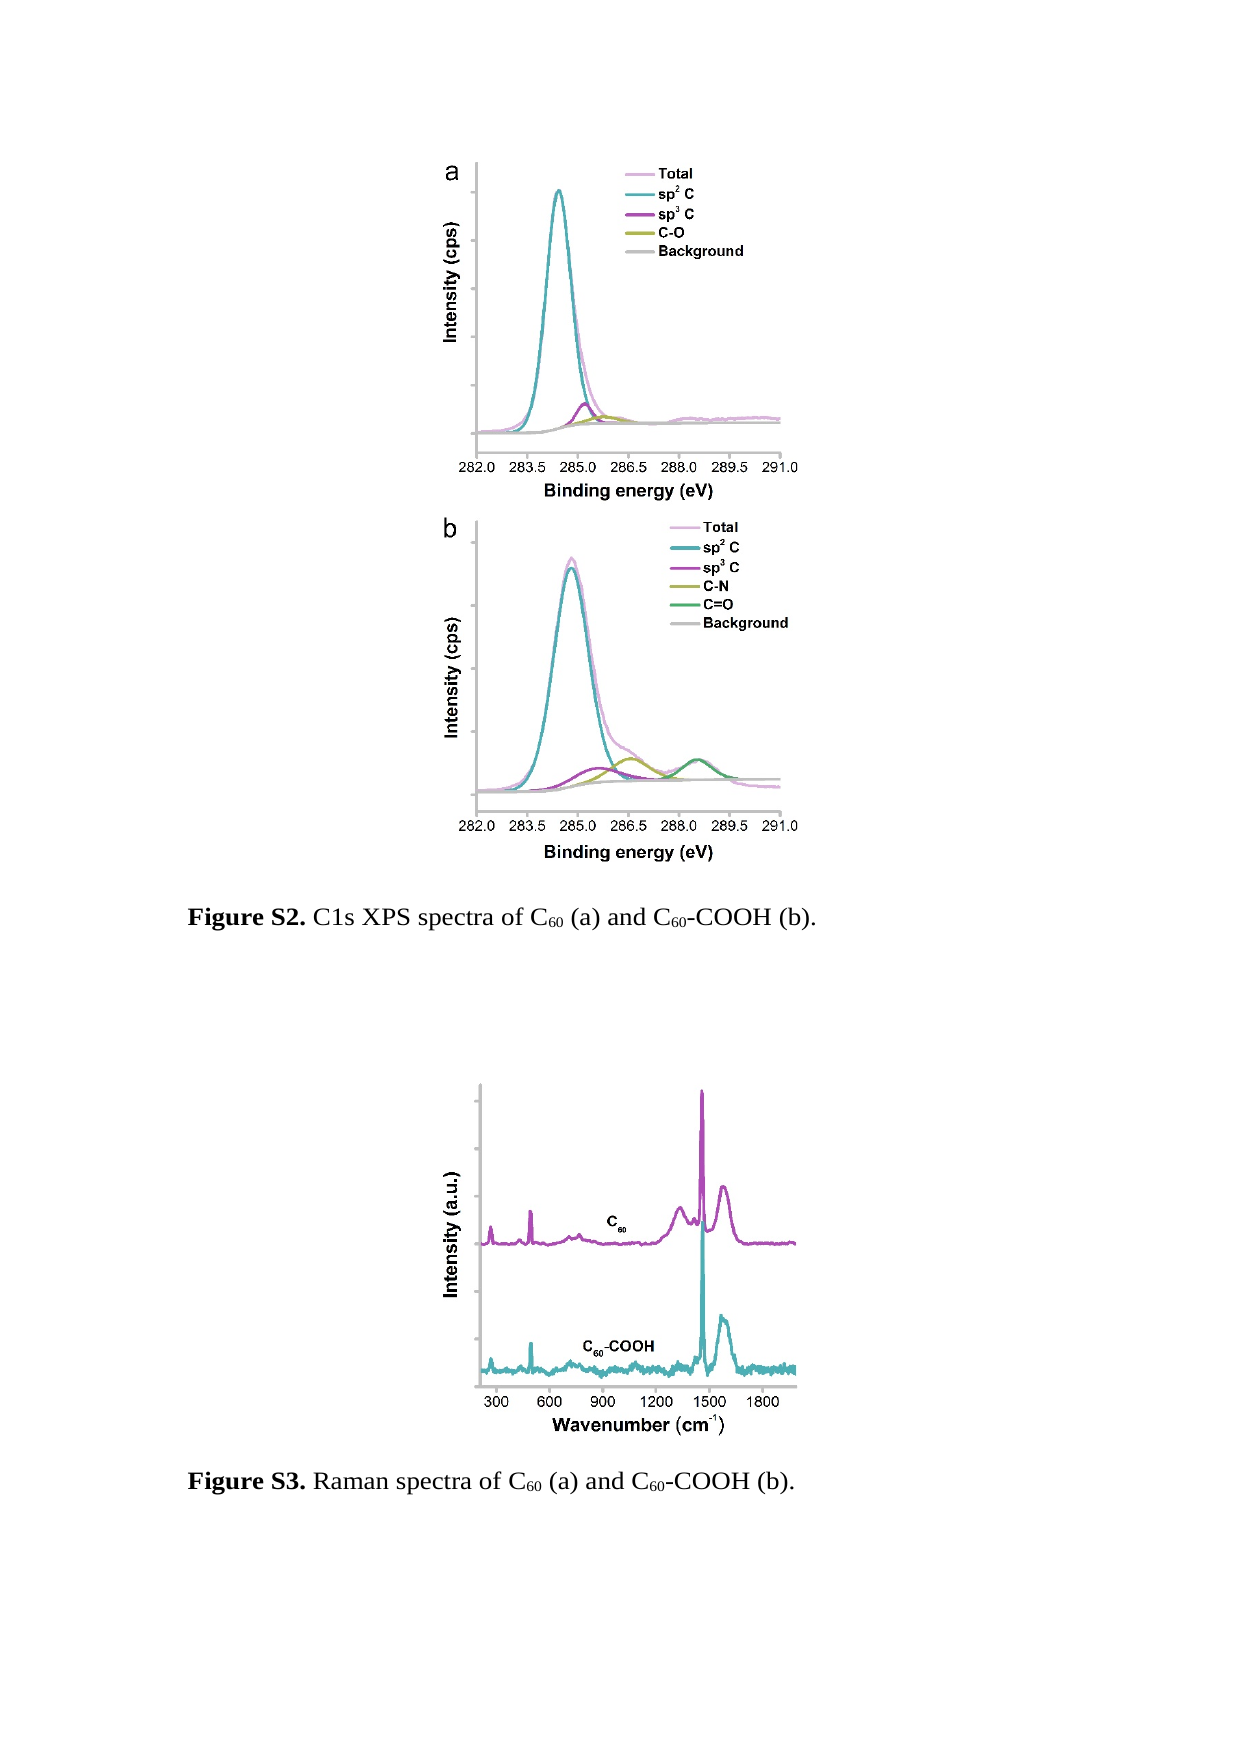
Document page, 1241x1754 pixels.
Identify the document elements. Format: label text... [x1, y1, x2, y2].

picture [442, 162, 798, 862]
text Figure S2. C1s XPS spectra of C60 (a) and C60-COOH (b). [187, 900, 1053, 932]
text Figure S3. Raman spectra of C60 (a) and C60-COOH (b). [187, 1464, 1053, 1497]
picture [442, 1083, 798, 1436]
